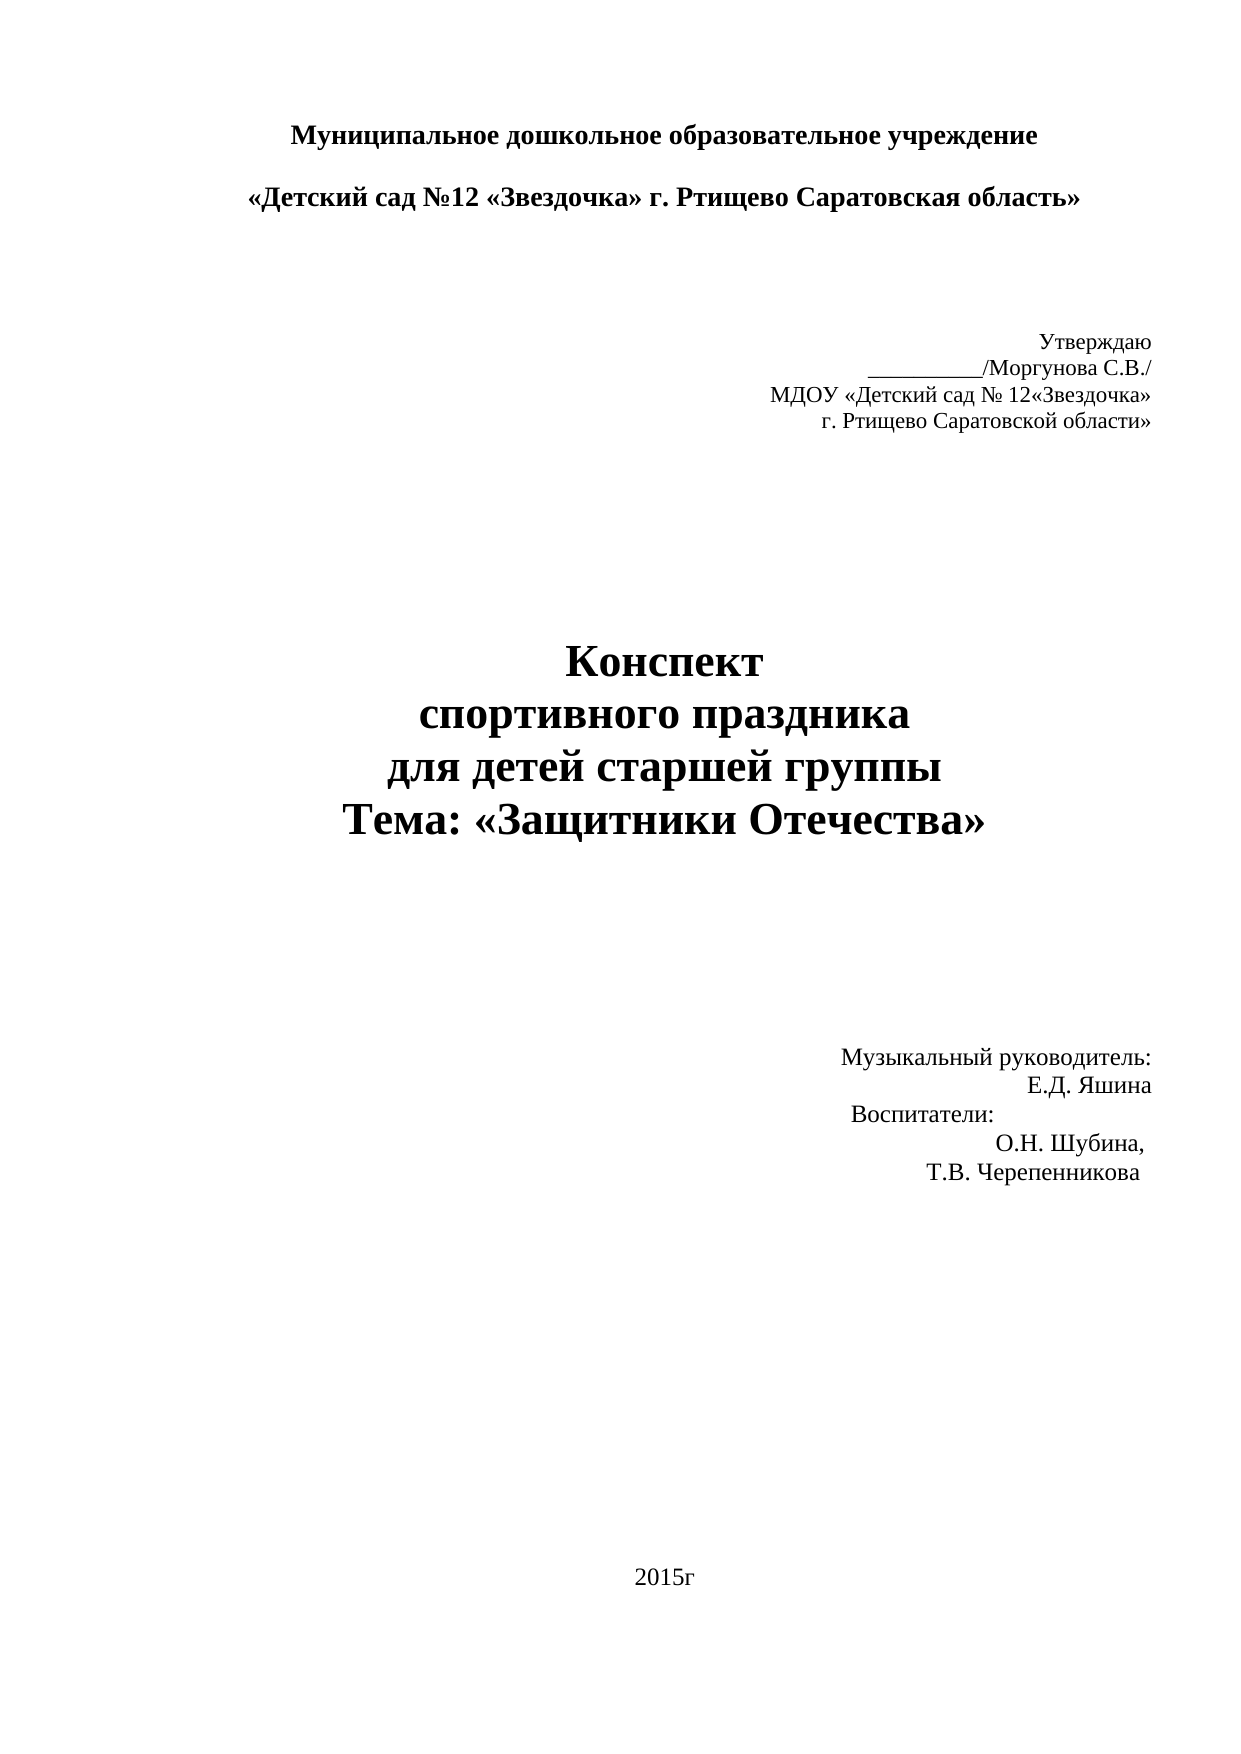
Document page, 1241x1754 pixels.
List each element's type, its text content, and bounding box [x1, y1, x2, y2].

text Конспект [177, 633, 1152, 686]
text Воспитатели: [177, 1099, 1152, 1128]
text Утверждаю [177, 328, 1152, 354]
text __________/Моргунова С.В./ [177, 354, 1152, 381]
text О.Н. Шубина, [177, 1128, 1152, 1157]
text Т.В. Черепенникова [177, 1157, 1152, 1185]
text спортивного праздника [177, 686, 1152, 739]
text Тема: «Защитники Отечества» [177, 792, 1152, 844]
text г. Ртищево Саратовской области» [177, 407, 1152, 433]
text 2015г [177, 1562, 1152, 1591]
text Музыкальный руководитель: [177, 1042, 1152, 1070]
text «Детский сад №12 «Звездочка» г. Ртищево Саратовская область» [177, 180, 1152, 212]
text Е.Д. Яшина [177, 1070, 1152, 1099]
text для детей старшей группы [177, 739, 1152, 792]
text МДОУ «Детский сад № 12«Звездочка» [177, 381, 1152, 407]
text Муниципальное дошкольное образовательное учреждение [177, 118, 1152, 151]
